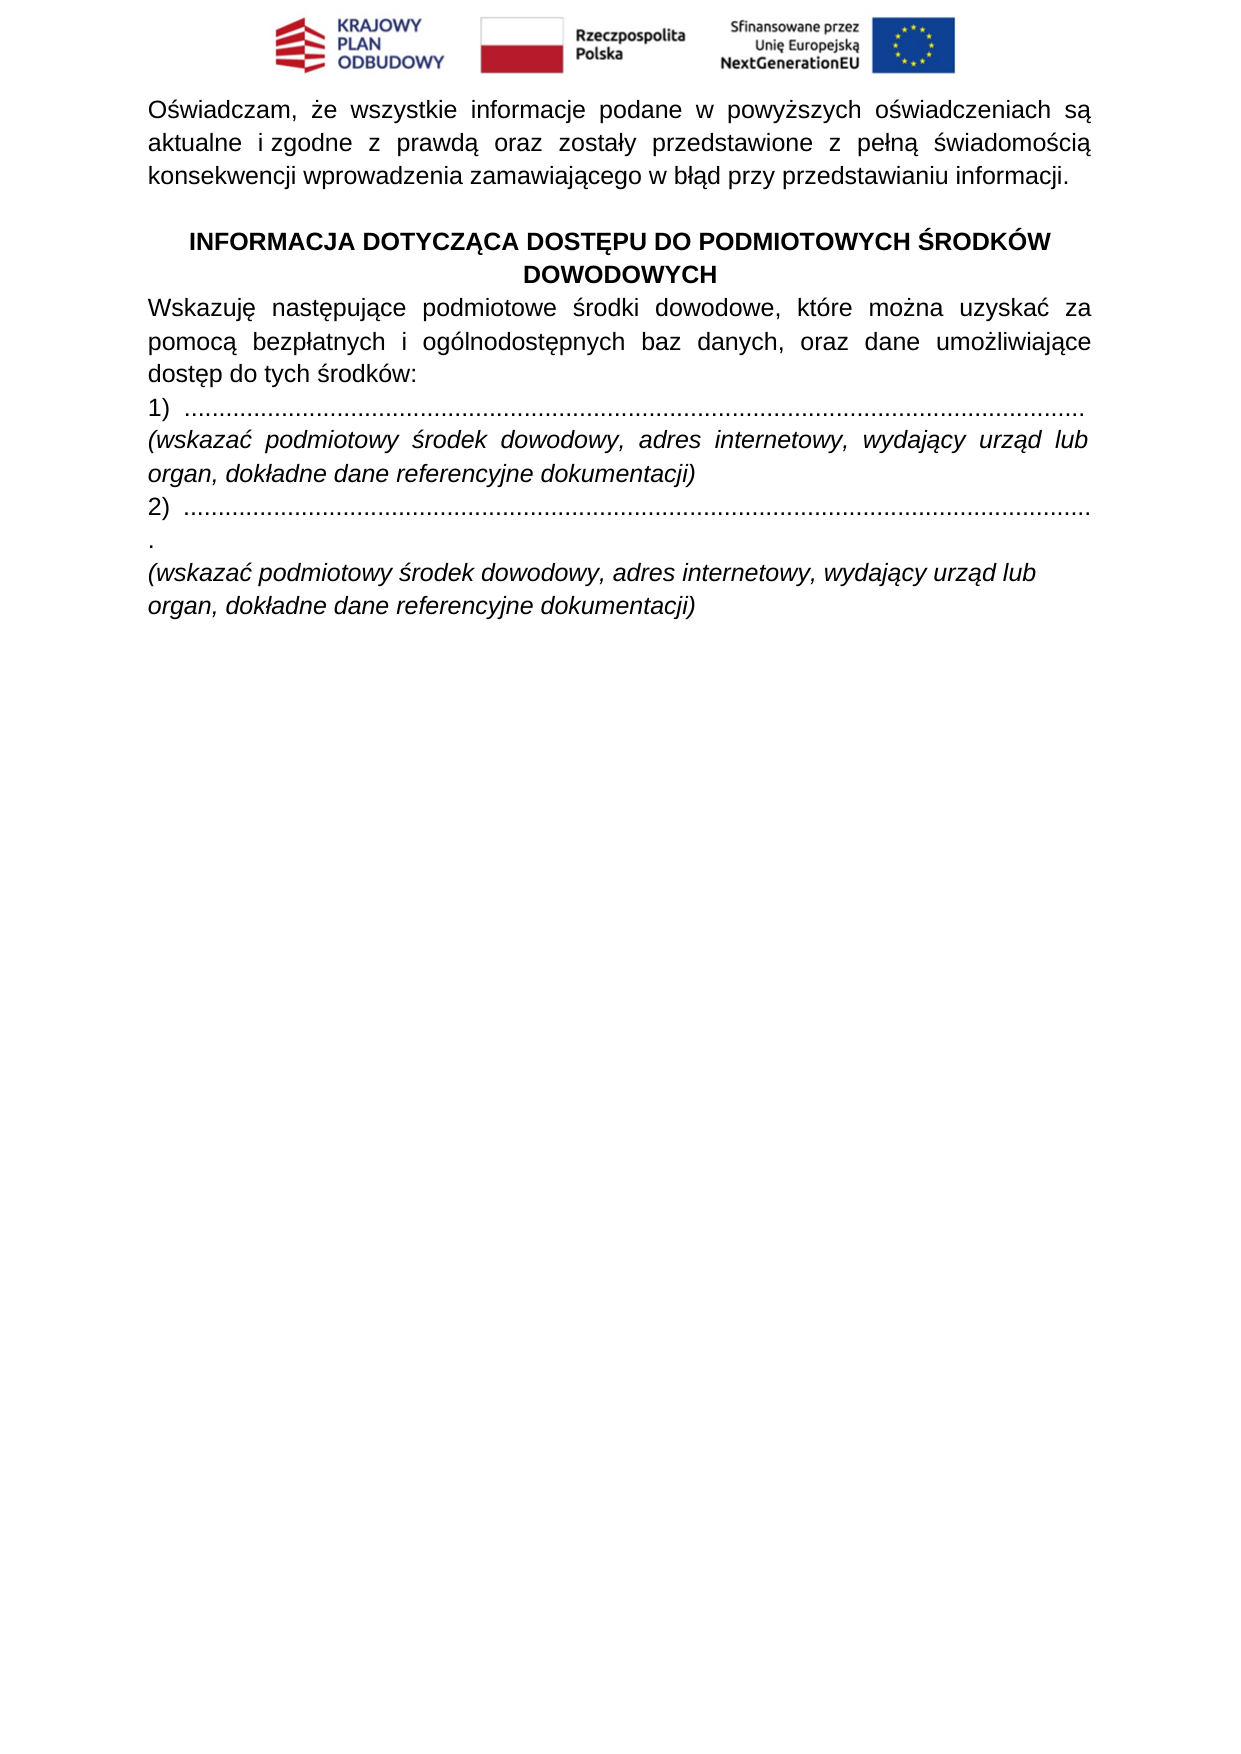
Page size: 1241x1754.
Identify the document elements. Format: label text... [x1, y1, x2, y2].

text INFORMACJA DOTYCZĄCA DOSTĘPU DO PODMIOTOWYCH ŚRODKÓW DOWODOWYCH [148, 227, 1093, 289]
text 2) .................................................................................................................................... [148, 492, 1093, 553]
text (wskazać podmiotowy środek dowodowy, adres internetowy, wydający urząd lub organ, dokładne dane referencyjne dokumentacji) [148, 558, 1093, 619]
text Wskazuję następujące podmiotowe środki dowodowe, które można uzyskać za pomocą bezpłatnych i ogólnodostępnych baz danych, oraz dane umożliwiające dostęp do tych środków: [148, 293, 1093, 388]
text 1) .................................................................................................................................. [148, 392, 1093, 421]
text (wskazać podmiotowy środek dowodowy, adres internetowy, wydający urząd lub organ, dokładne dane referencyjne dokumentacji) [148, 426, 1093, 487]
picture [260, 0, 980, 91]
text Oświadczam, że wszystkie informacje podane w powyższych oświadczeniach są aktualne i zgodne z prawdą oraz zostały przedstawione z pełną świadomością konsekwencji wprowadzenia zamawiającego w błąd przy przedstawianiu informacji. [148, 95, 1093, 190]
